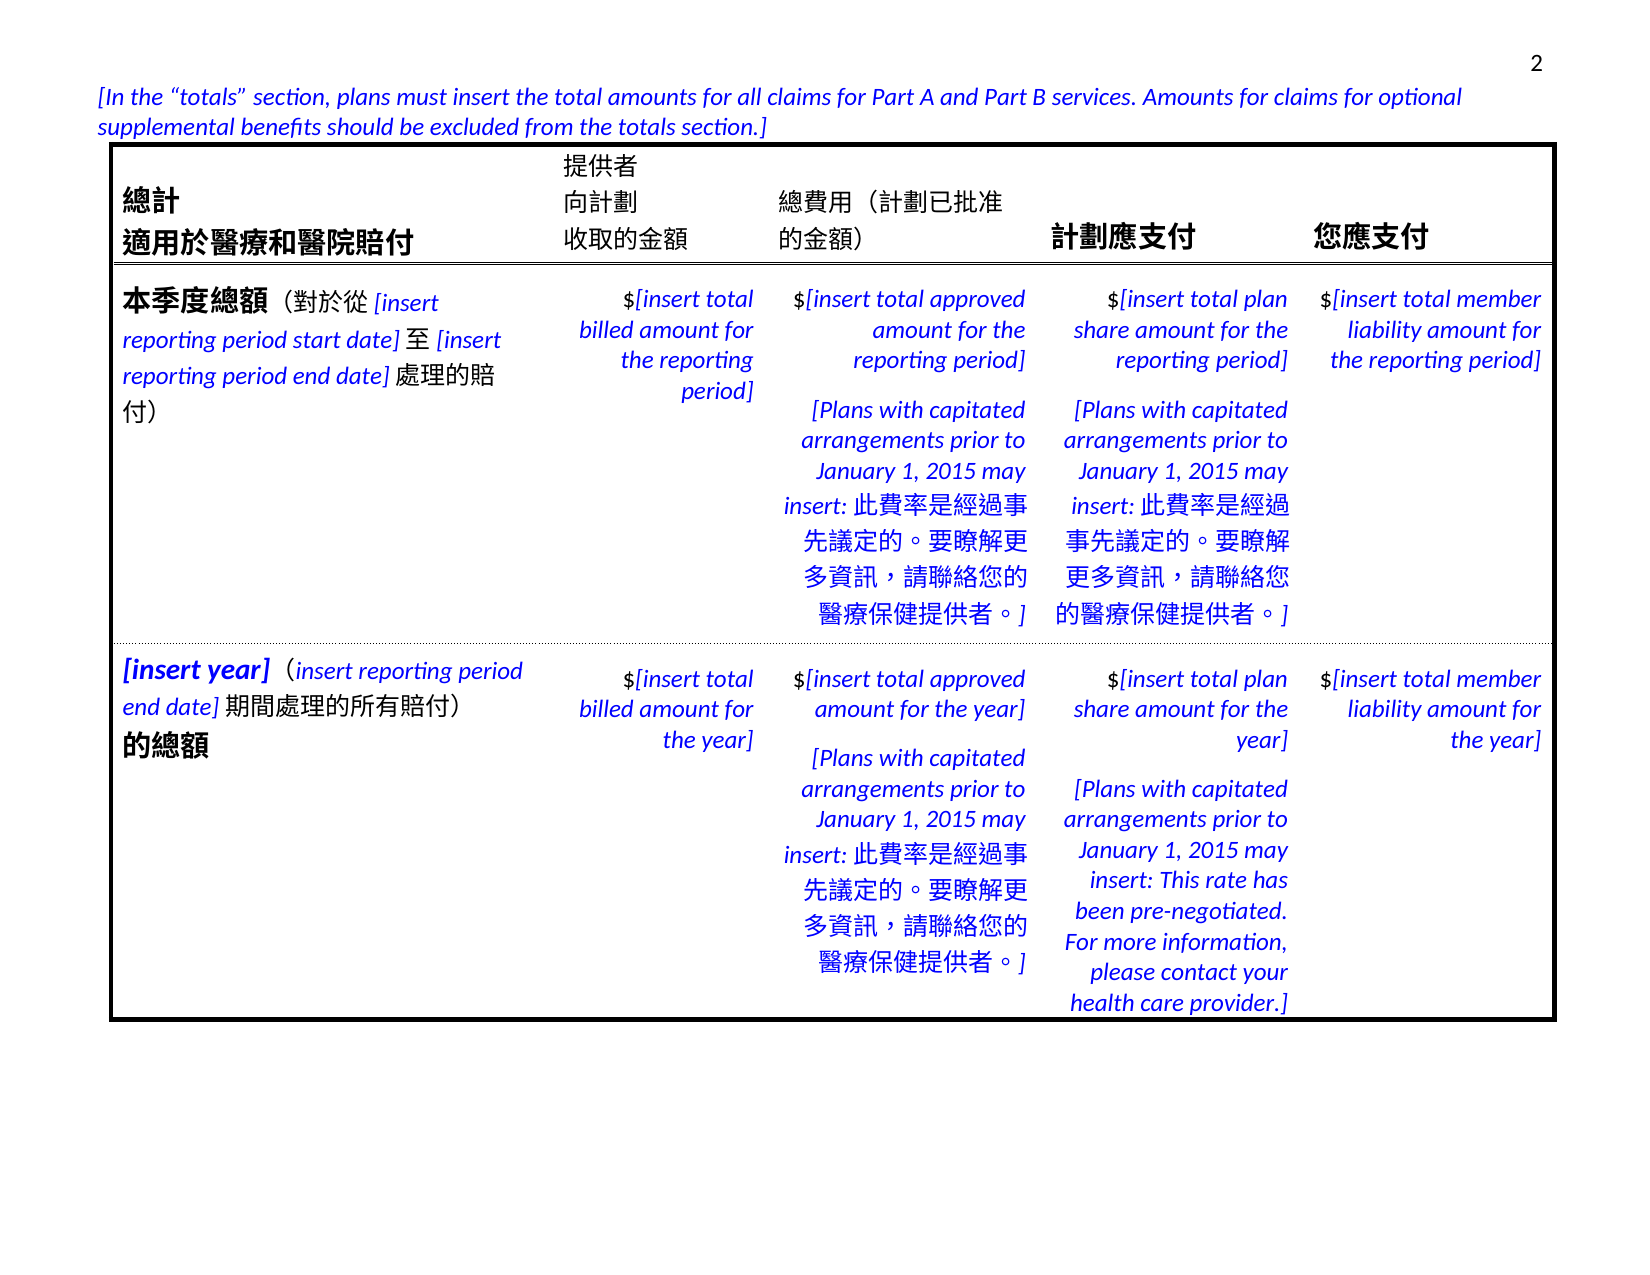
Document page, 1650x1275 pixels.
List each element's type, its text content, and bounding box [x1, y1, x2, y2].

table_cell $[insert total plan share amount for the year] [Plans with capitated arrangements prior to January 1, 2015 may insert: This rate has been pre-negotiated. For more information, please contact your health care provider.] [1039, 643, 1302, 1017]
table_cell $[insert total approved amount for the year] [Plans with capitated arrangements prior to January 1, 2015 may insert: 此費率是經過事先議定的。要瞭解更多資訊，請聯絡您的醫療保健提供者。] [767, 643, 1039, 1017]
table_cell $[insert total plan share amount for the reporting period] [Plans with capitated arrangements prior to January 1, 2015 may insert: 此費率是經過事先議定的。要瞭解更多資訊，請聯絡您的醫療保健提供者。] [1039, 265, 1302, 643]
table_cell $[insert total member liability amount for the reporting period] [1302, 265, 1552, 643]
table_cell $[insert total billed amount for the reporting period] [552, 265, 767, 643]
table_cell $[insert total approved amount for the reporting period] [Plans with capitated arrangements prior to January 1, 2015 may insert: 此費率是經過事先議定的。要瞭解更多資訊，請聯絡您的醫療保健提供者。] [767, 265, 1039, 643]
table_cell 本季度總額（對於從 [insert reporting period start date] 至 [insert reporting period end date] 處理的賠付） [113, 265, 552, 643]
table_cell [insert year]（insert reporting period end date] 期間處理的所有賠付） 的總額 [113, 643, 552, 1017]
table_header 總計 適用於醫療和醫院賠付 [113, 147, 552, 262]
table_header 您應支付 [1302, 147, 1552, 262]
text [In the “totals” section, plans must insert the total amounts for all claims for Part A and Part B services. Amounts for claims for optional supplemental benefits should be excluded from the totals section.] [97, 81, 1552, 142]
table_cell $[insert total billed amount for the year] [552, 643, 767, 1017]
table_header 提供者 向計劃 收取的金額 [552, 147, 767, 262]
table_header 計劃應支付 [1039, 147, 1302, 262]
table_header 總費用（計劃已批准的金額） [767, 147, 1039, 262]
table_cell $[insert total member liability amount for the year] [1302, 643, 1552, 1017]
